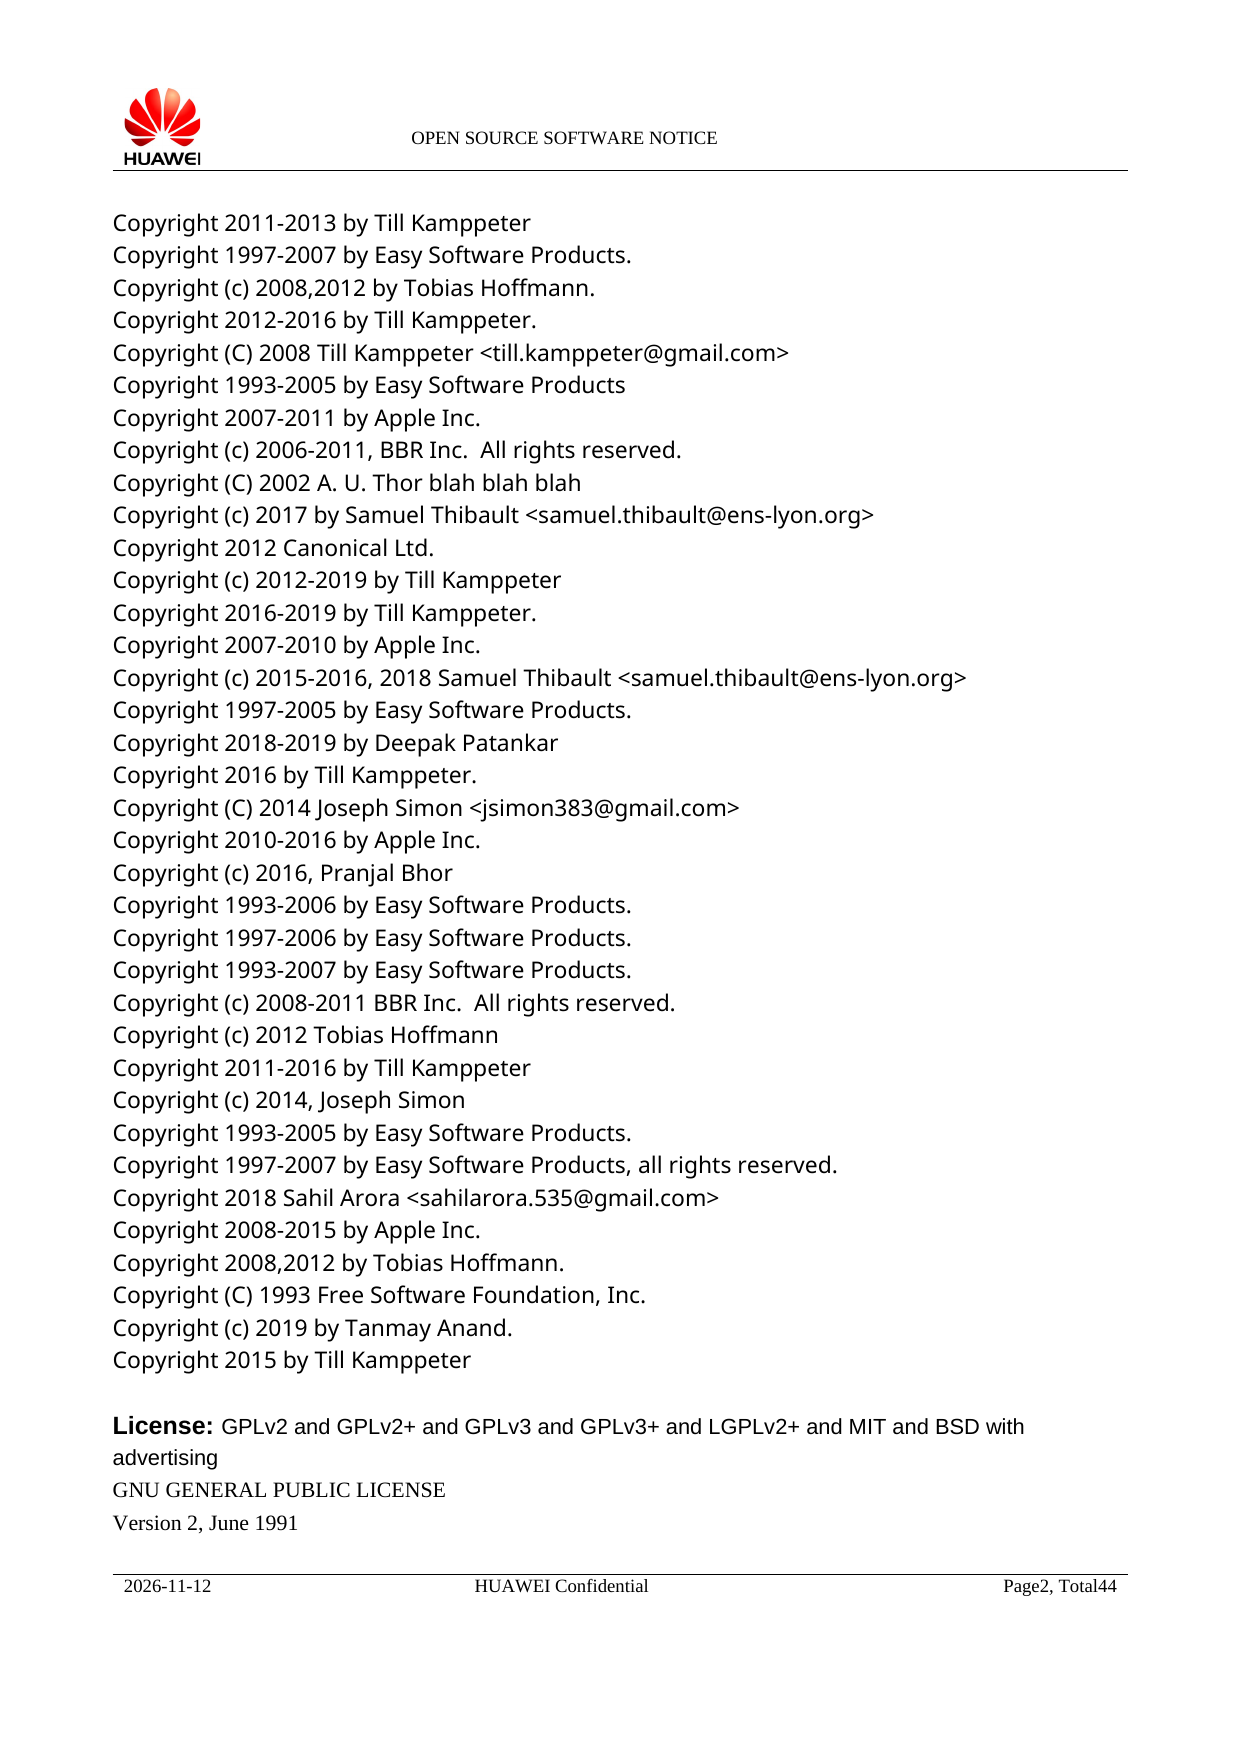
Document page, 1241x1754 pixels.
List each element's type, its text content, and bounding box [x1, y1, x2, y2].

text License: GPLv2 and GPLv2+ and GPLv3 and GPLv3+ and LGPLv2+ and MIT and BSD with advertising [112, 1409, 1128, 1474]
picture [124, 88, 201, 165]
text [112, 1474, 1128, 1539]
